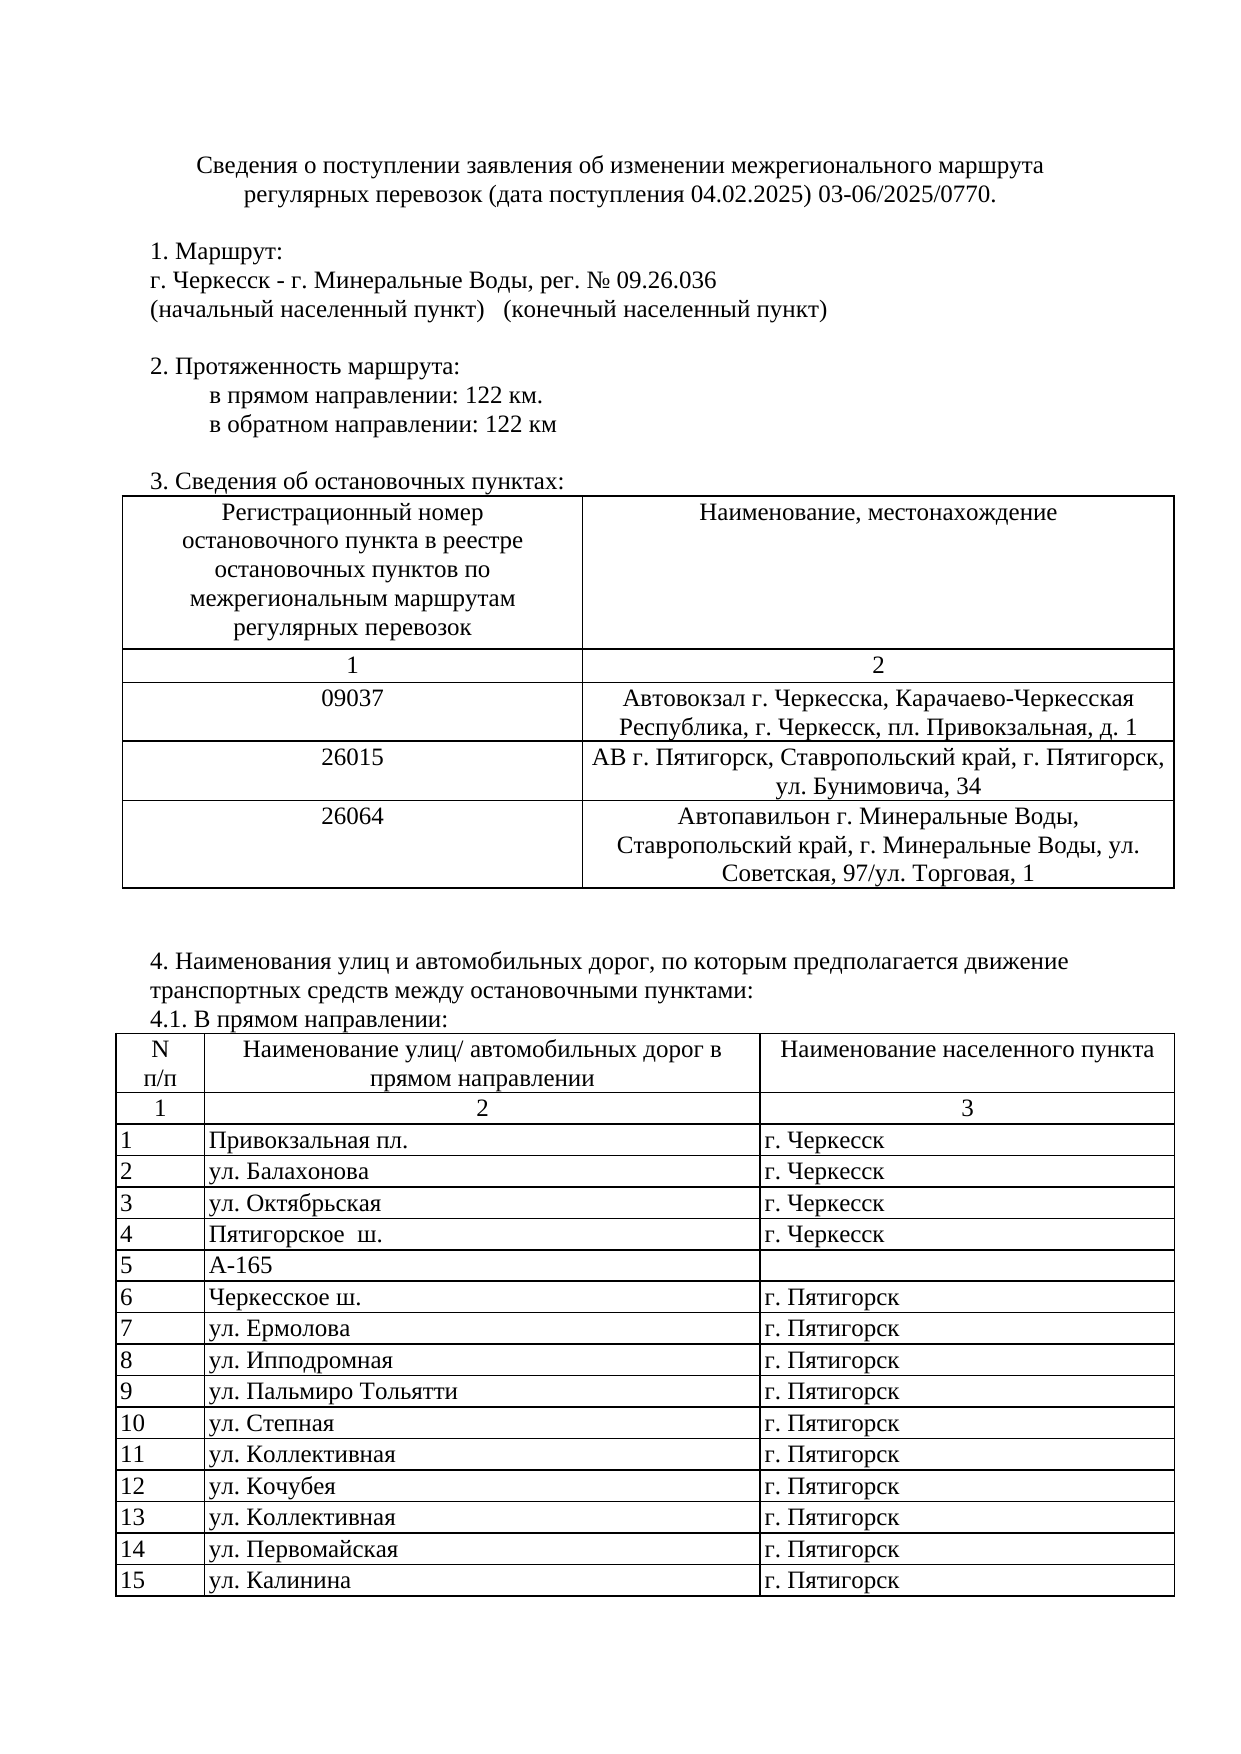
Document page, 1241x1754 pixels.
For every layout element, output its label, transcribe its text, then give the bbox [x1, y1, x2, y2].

text 1. Маршрут: [150, 236, 1090, 265]
table_cell А-165 [205, 1251, 759, 1280]
table_cell 8 [117, 1345, 204, 1375]
table_cell 13 [117, 1502, 204, 1532]
table_cell ул. Октябрьская [205, 1188, 759, 1217]
table_cell ул. Балахонова [205, 1156, 759, 1186]
text 2. Протяженность маршрута: [150, 351, 1090, 380]
table_cell ул. Калинина [205, 1565, 759, 1595]
table_cell г. Пятигорск [761, 1565, 1174, 1595]
table_cell г. Пятигорск [761, 1313, 1174, 1343]
table_cell 5 [117, 1251, 204, 1280]
text в прямом направлении: 122 км. [150, 380, 1090, 409]
table_cell ул. Ермолова [205, 1313, 759, 1343]
table_cell 09037 [123, 683, 582, 740]
table_header N п/п [117, 1034, 204, 1092]
table_cell Привокзальная пл. [205, 1125, 759, 1154]
table_cell г. Пятигорск [761, 1502, 1174, 1532]
text г. Черкесск - г. Минеральные Воды, рег. № 09.26.036 [150, 265, 1090, 294]
table_cell ул. Коллективная [205, 1439, 759, 1469]
table_cell 12 [117, 1471, 204, 1501]
text в обратном направлении: 122 км [150, 409, 1090, 437]
text 4.1. В прямом направлении: [150, 1004, 1090, 1033]
table_cell г. Пятигорск [761, 1408, 1174, 1438]
table_cell ул. Пальмиро Тольятти [205, 1376, 759, 1406]
table_cell ул. Первомайская [205, 1534, 759, 1563]
table_cell 1 [117, 1125, 204, 1154]
table_header Наименование улиц/ автомобильных дорог в прямом направлении [205, 1034, 759, 1092]
text Сведения о поступлении заявления об изменении межрегионального маршрута регулярных перевозок (дата поступления 04.02.2025) 03-06/2025/0770. [150, 150, 1090, 207]
table_cell 4 [117, 1219, 204, 1249]
table_cell 3 [761, 1093, 1174, 1123]
table_cell 14 [117, 1534, 204, 1563]
table_header Регистрационный номер остановочного пункта в реестре остановочных пунктов по межрегиональным маршрутам регулярных перевозок [123, 497, 582, 648]
table_cell ул. Коллективная [205, 1502, 759, 1532]
table_cell АВ г. Пятигорск, Ставропольский край, г. Пятигорск, ул. Бунимовича, 34 [583, 742, 1173, 799]
table_cell 2 [583, 650, 1173, 681]
table_cell г. Пятигорск [761, 1439, 1174, 1469]
table_cell 9 [117, 1376, 204, 1406]
table_cell 26015 [123, 742, 582, 799]
table_cell 10 [117, 1408, 204, 1438]
table_cell [761, 1251, 1174, 1280]
table_cell 1 [123, 650, 582, 681]
table_cell г. Пятигорск [761, 1534, 1174, 1563]
table_cell г. Пятигорск [761, 1282, 1174, 1312]
table_cell г. Черкесск [761, 1188, 1174, 1217]
table_cell Автовокзал г. Черкесска, Карачаево-Черкесская Республика, г. Черкесск, пл. Привокзальная, д. 1 [583, 683, 1173, 740]
table_cell 2 [205, 1093, 759, 1123]
text 4. Наименования улиц и автомобильных дорог, по которым предполагается движение транспортных средств между остановочными пунктами: [150, 946, 1090, 1004]
table_cell г. Пятигорск [761, 1345, 1174, 1375]
table_cell г. Черкесск [761, 1156, 1174, 1186]
table_cell 2 [117, 1156, 204, 1186]
table_cell 26064 [123, 801, 582, 887]
table_cell ул. Ипподромная [205, 1345, 759, 1375]
table_cell ул. Кочубея [205, 1471, 759, 1501]
table_cell 3 [117, 1188, 204, 1217]
table_cell Автопавильон г. Минеральные Воды, Ставропольский край, г. Минеральные Воды, ул. Советская, 97/ул. Торговая, 1 [583, 801, 1173, 887]
table_cell г. Черкесск [761, 1219, 1174, 1249]
table_cell 11 [117, 1439, 204, 1469]
table_cell г. Черкесск [761, 1125, 1174, 1154]
table_cell г. Пятигорск [761, 1471, 1174, 1501]
table_cell Пятигорское ш. [205, 1219, 759, 1249]
text 3. Сведения об остановочных пунктах: [150, 466, 1090, 495]
table_cell ул. Степная [205, 1408, 759, 1438]
text (начальный населенный пункт) (конечный населенный пункт) [150, 294, 1090, 322]
table_cell 15 [117, 1565, 204, 1595]
table_cell 6 [117, 1282, 204, 1312]
table_cell 1 [117, 1093, 204, 1123]
table_header Наименование населенного пункта [761, 1034, 1174, 1092]
table_cell 7 [117, 1313, 204, 1343]
table_cell г. Пятигорск [761, 1376, 1174, 1406]
table_header Наименование, местонахождение [583, 497, 1173, 648]
table_cell Черкесское ш. [205, 1282, 759, 1312]
